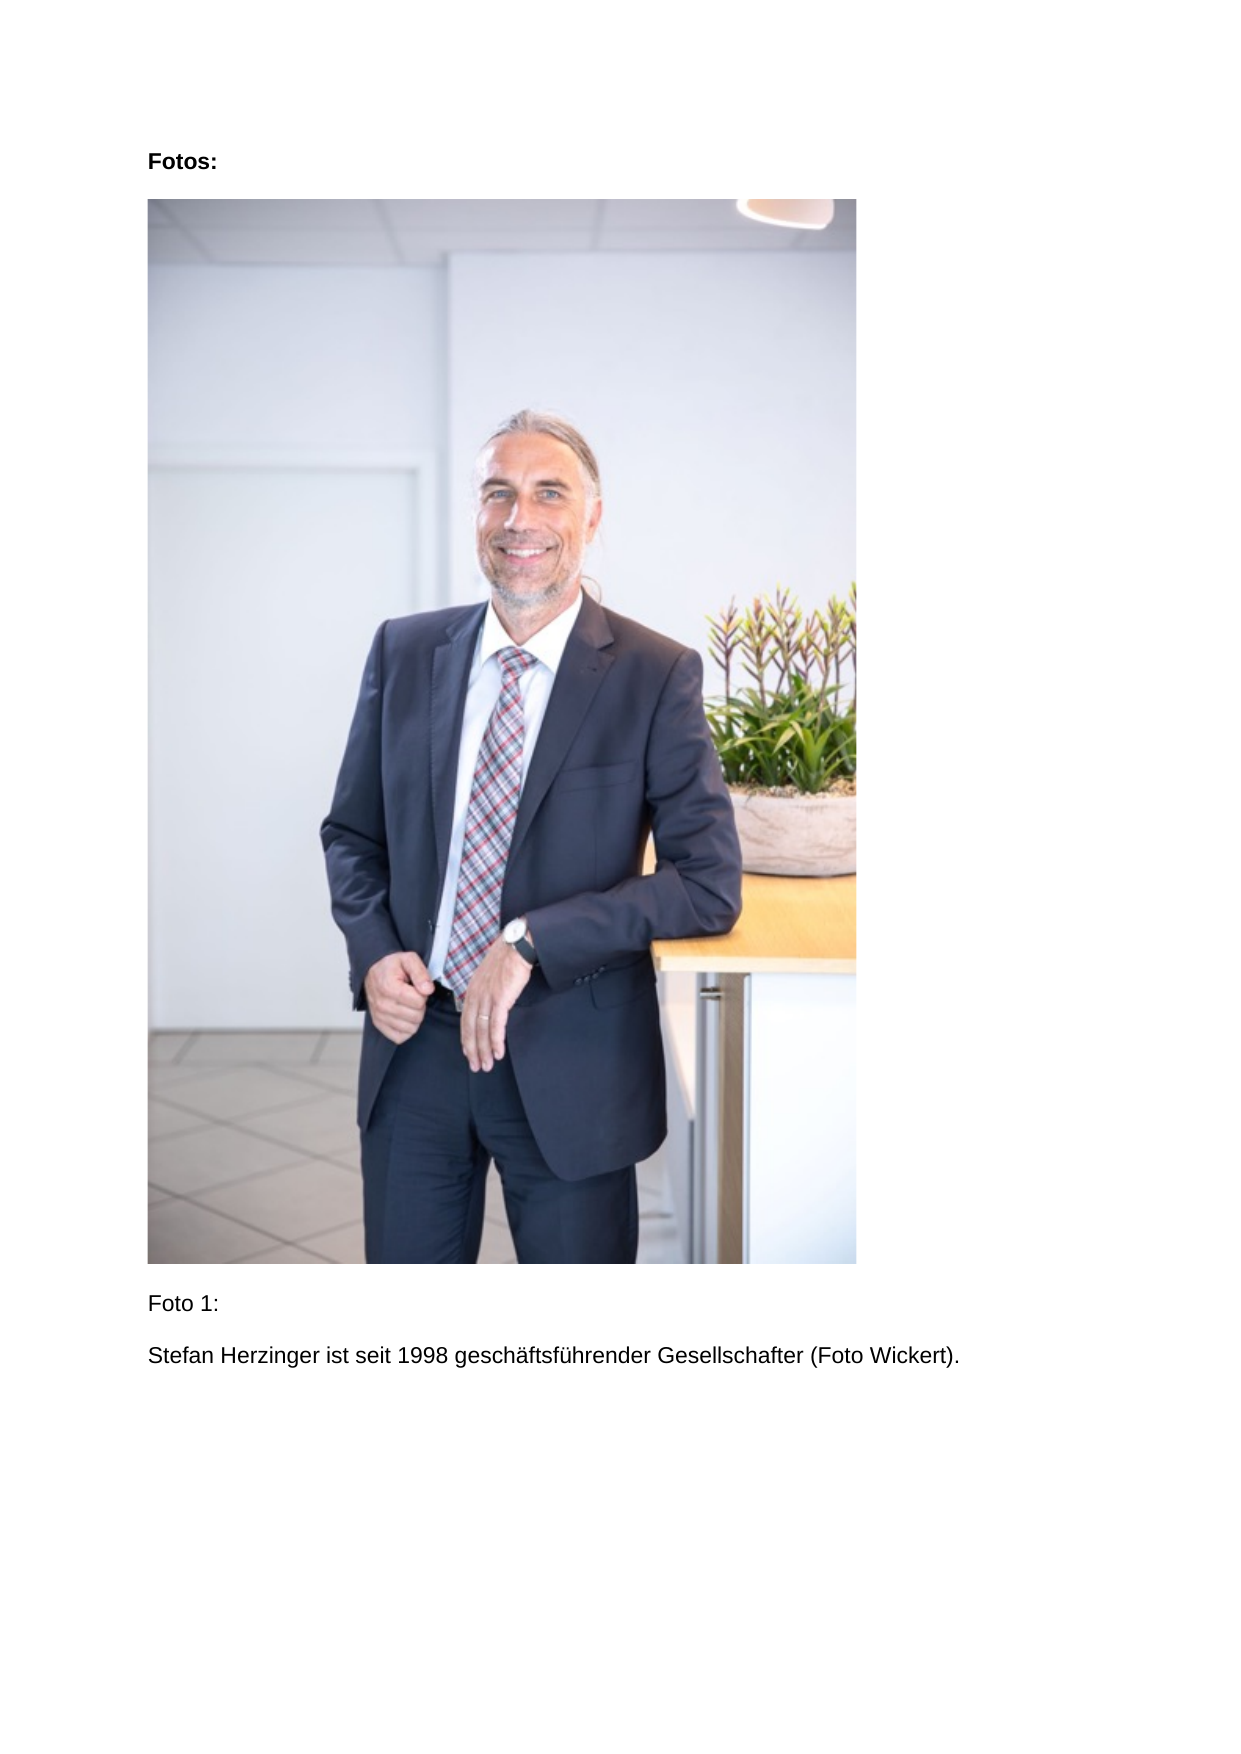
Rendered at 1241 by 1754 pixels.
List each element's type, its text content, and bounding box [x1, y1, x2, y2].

text Foto 1: [148, 1290, 1093, 1317]
text Stefan Herzinger ist seit 1998 geschäftsführender Gesellschafter (Foto Wickert). [148, 1342, 1093, 1368]
text Fotos: [148, 148, 1093, 174]
picture [147, 199, 857, 1264]
